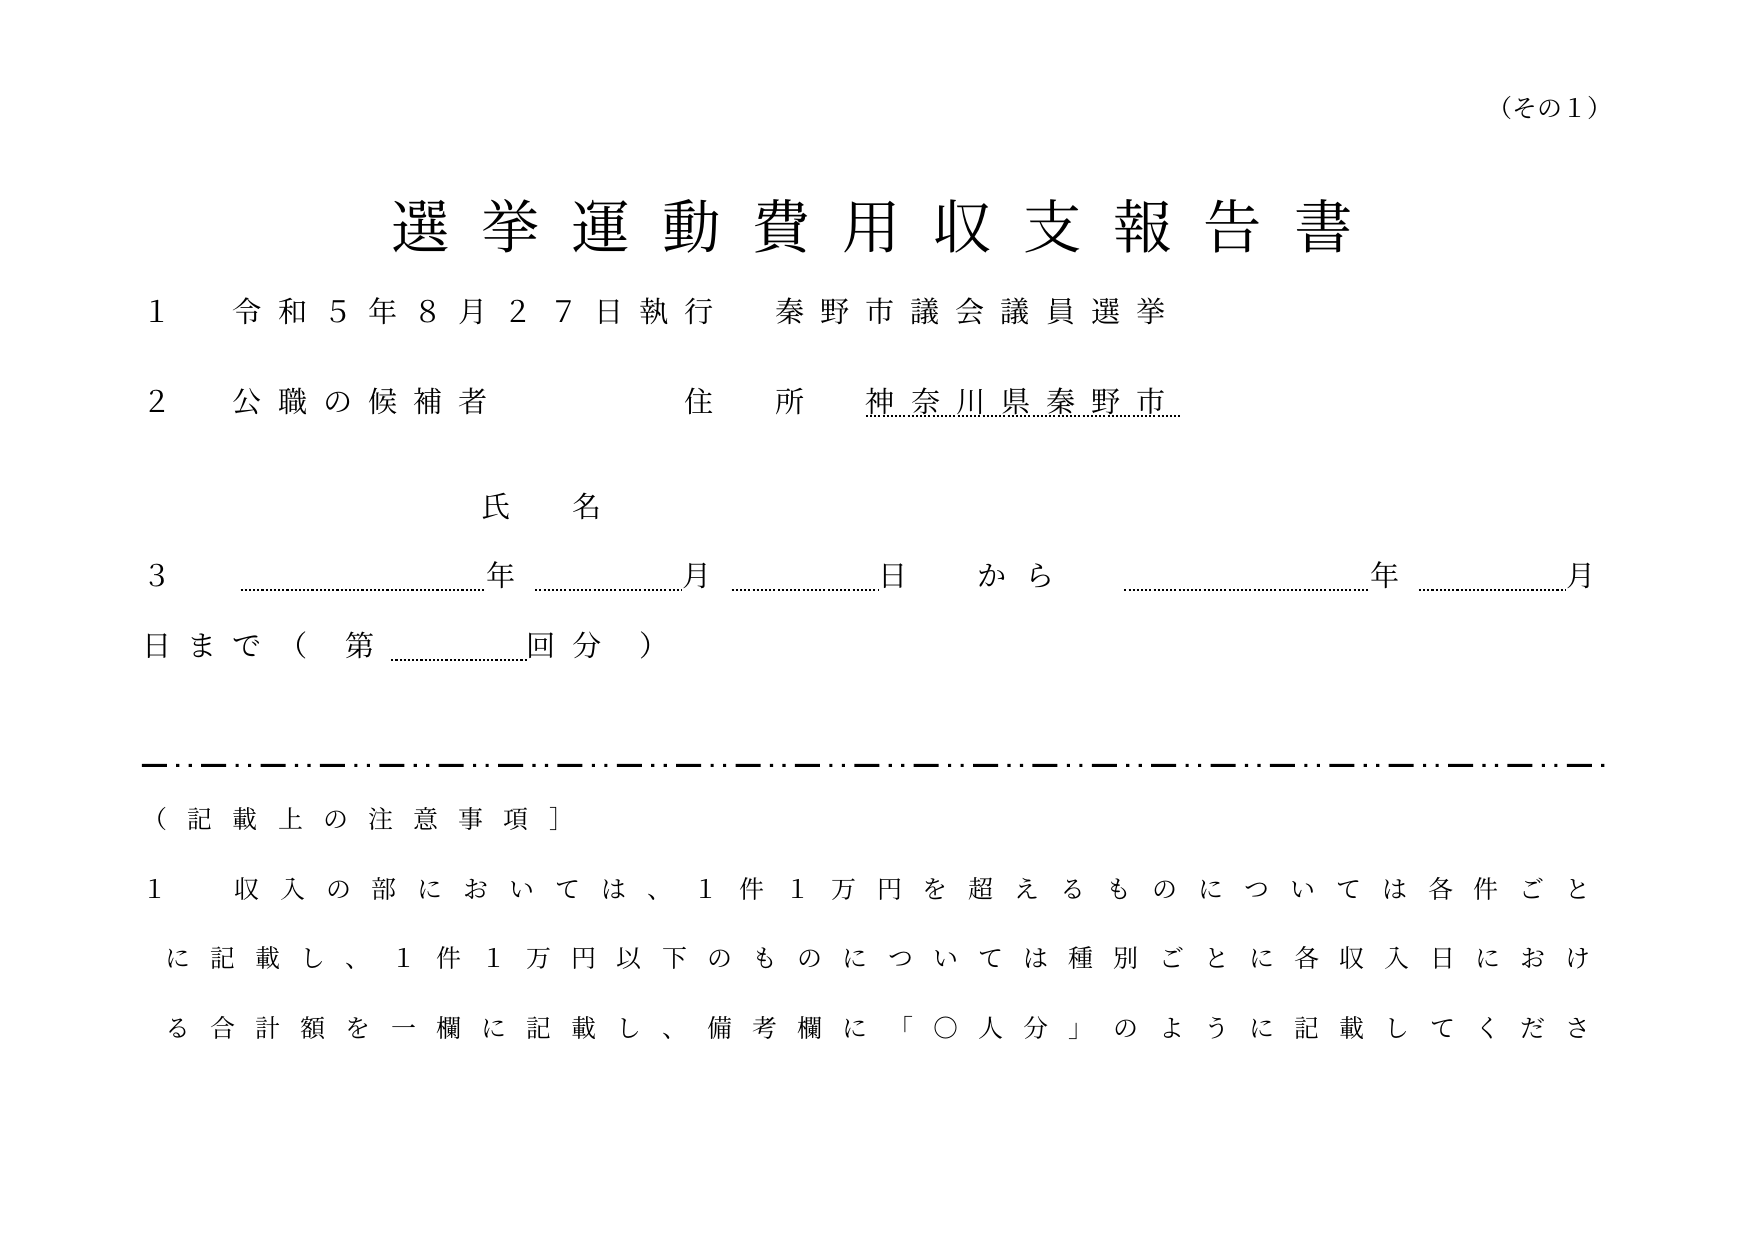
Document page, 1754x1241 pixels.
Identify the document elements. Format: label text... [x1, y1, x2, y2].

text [142, 853, 1612, 1061]
text （記載上の注意事項］ [142, 783, 1612, 853]
text １ 令和５年８月２７日執行 秦野市議会議員選挙 [142, 275, 1612, 344]
text 氏 名 [142, 470, 1612, 539]
text ３ 年 月 日 から 年 月 日まで（ 第 回分 ） [142, 539, 1612, 679]
text 選 挙 運 動 費 用 収 支 報 告 書 [142, 171, 1612, 275]
text ２ 公職の候補者 住 所 神奈川県秦野市 [142, 366, 1612, 435]
